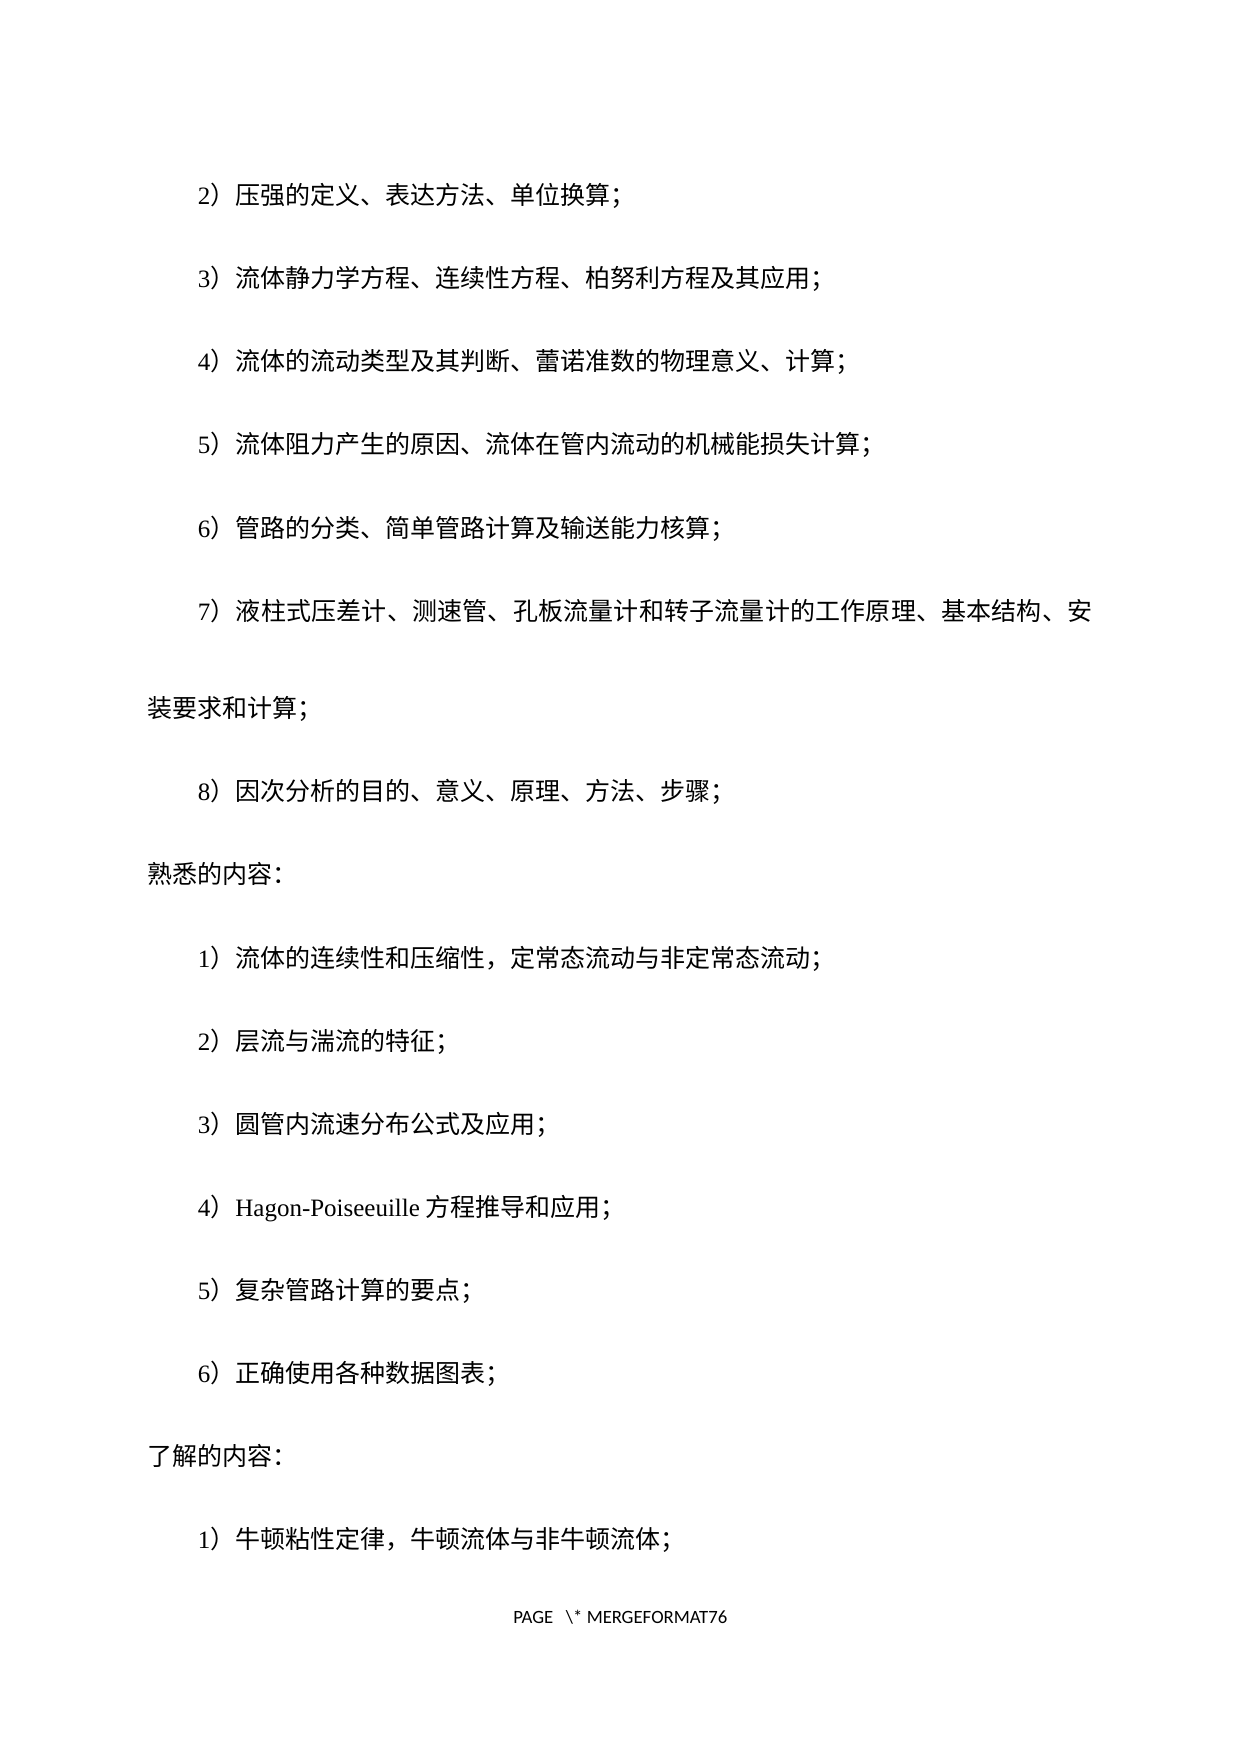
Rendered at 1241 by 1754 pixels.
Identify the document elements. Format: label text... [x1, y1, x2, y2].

text 6）管路的分类、简单管路计算及输送能力核算； [148, 494, 1092, 559]
text 4）流体的流动类型及其判断、蕾诺准数的物理意义、计算； [148, 327, 1092, 392]
text 3）流体静力学方程、连续性方程、柏努利方程及其应用； [148, 244, 1092, 309]
text 6）正确使用各种数据图表； [148, 1339, 1092, 1404]
text 7）液柱式压差计、测速管、孔板流量计和转子流量计的工作原理、基本结构、安装要求和计算； [148, 577, 1092, 739]
text 2）压强的定义、表达方法、单位换算； [148, 161, 1092, 226]
text 5）复杂管路计算的要点； [148, 1256, 1092, 1321]
text 2）层流与湍流的特征； [148, 1007, 1092, 1072]
text 1）牛顿粘性定律，牛顿流体与非牛顿流体； [148, 1506, 1092, 1571]
text 5）流体阻力产生的原因、流体在管内流动的机械能损失计算； [148, 411, 1092, 476]
text 8）因次分析的目的、意义、原理、方法、步骤； [148, 757, 1092, 822]
text 熟悉的内容： [148, 841, 1092, 906]
text 了解的内容： [148, 1422, 1092, 1487]
text 4）Hagon-Poiseeuille方程推导和应用； [148, 1173, 1092, 1238]
text 3）圆管内流速分布公式及应用； [148, 1090, 1092, 1155]
text 1）流体的连续性和压缩性，定常态流动与非定常态流动； [148, 924, 1092, 989]
